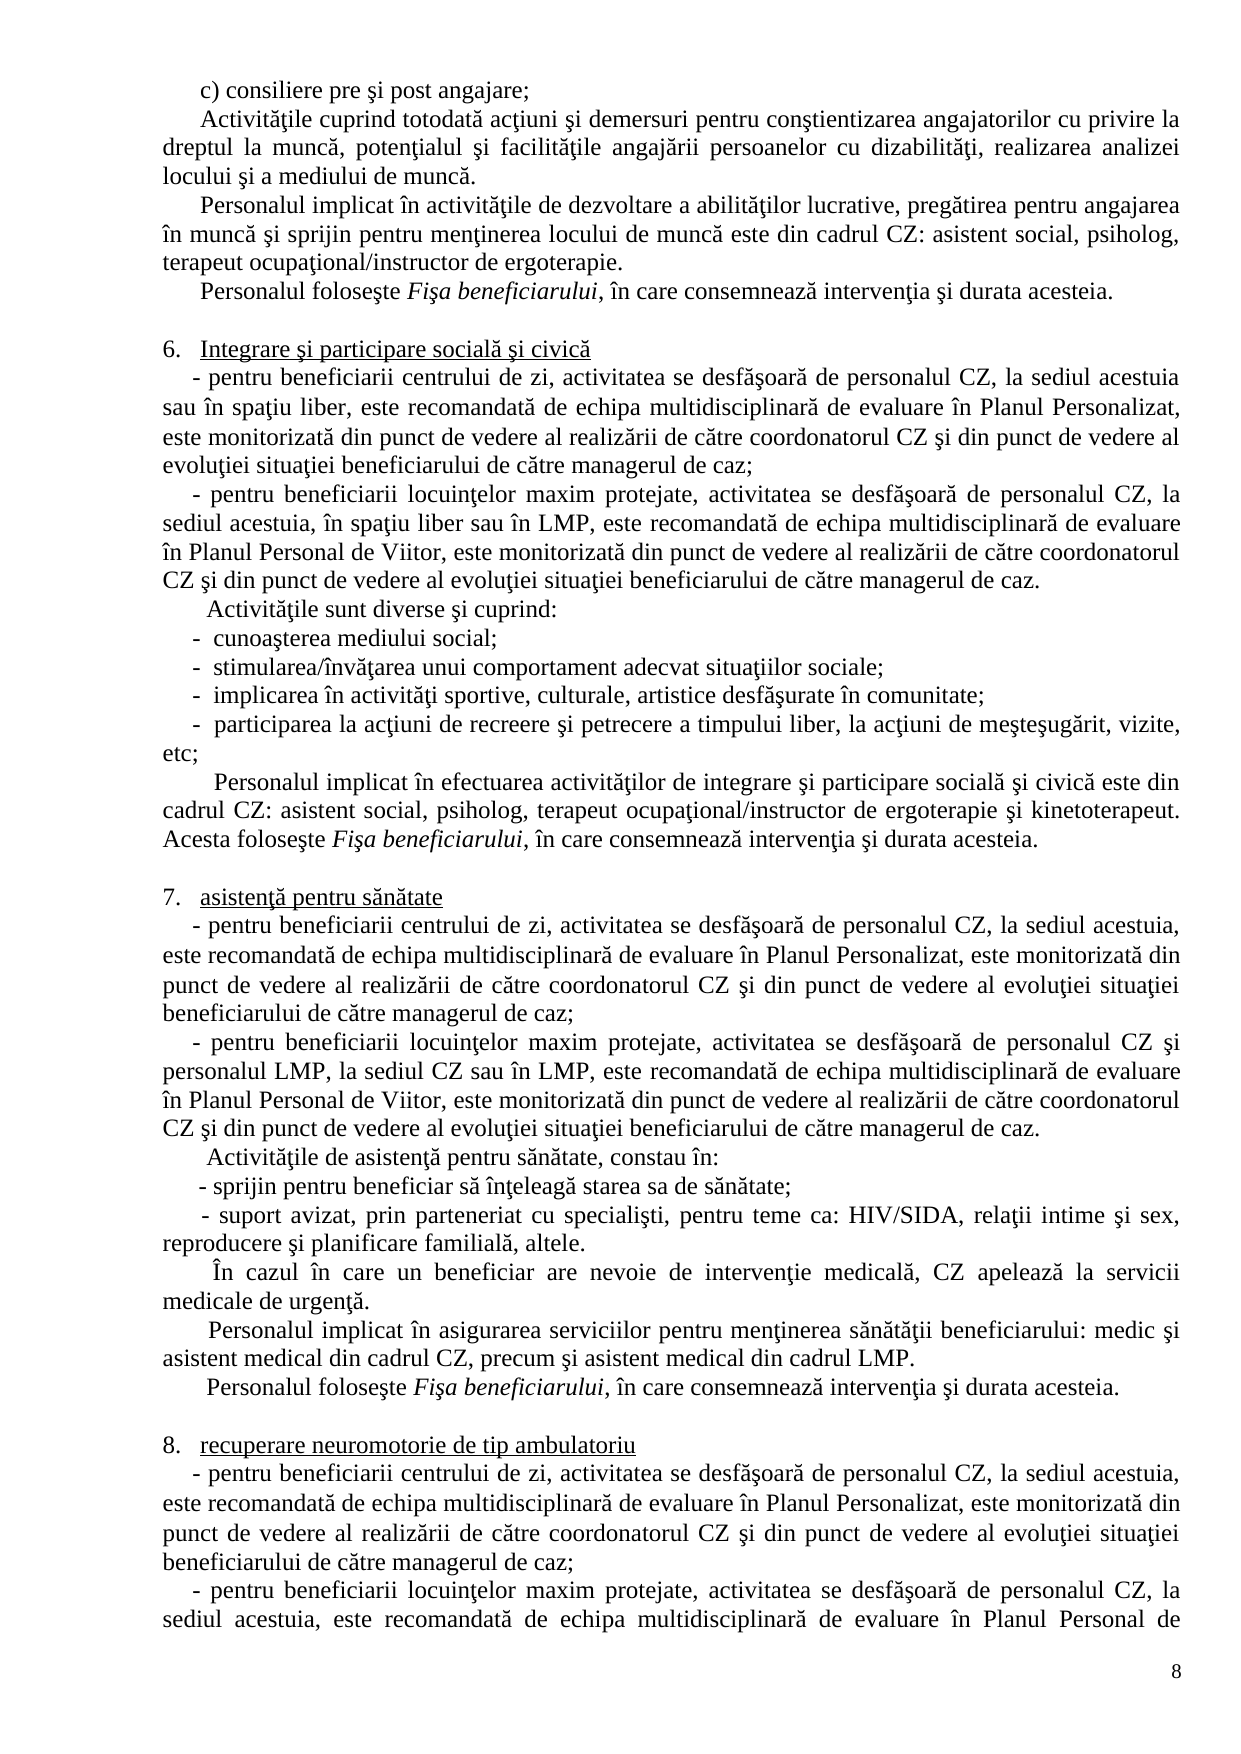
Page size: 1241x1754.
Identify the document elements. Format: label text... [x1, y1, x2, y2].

text Activităţile cuprind totodată acţiuni şi demersuri pentru conştientizarea angajatorilor cu privire la dreptul la muncă, potenţialul şi facilităţile angajării persoanelor cu dizabilităţi, realizarea analizei locului şi a mediului de muncă. [162, 104, 1181, 190]
text - suport avizat, prin parteneriat cu specialişti, pentru teme ca: HIV/SIDA, relaţii intime şi sex, reproducere şi planificare familială, altele. [162, 1200, 1181, 1257]
list implicarea în activităţi sportive, culturale, artistice desfăşurate în comunitate; [162, 681, 1181, 709]
text - sprijin pentru beneficiar să înţeleagă starea sa de sănătate; [162, 1171, 1181, 1200]
text - pentru beneficiarii centrului de zi, activitatea se desfăşoară de personalul CZ, la sediul acestuia, este recomandată de echipa multidisciplinară de evaluare în Planul Personalizat, este monitorizată din punct de vedere al realizării de către coordonatorul CZ şi din punct de vedere al evoluţiei situaţiei beneficiarului de către managerul de caz; [162, 1458, 1181, 1575]
text - pentru beneficiarii centrului de zi, activitatea se desfăşoară de personalul CZ, la sediul acestuia sau în spaţiu liber, este recomandată de echipa multidisciplinară de evaluare în Planul Personalizat, este monitorizată din punct de vedere al realizării de către coordonatorul CZ şi din punct de vedere al evoluţiei situaţiei beneficiarului de către managerul de caz; [162, 362, 1181, 479]
text Personalul foloseşte Fişa beneficiarului, în care consemnează intervenţia şi durata acesteia. [162, 1372, 1181, 1401]
text - pentru beneficiarii locuinţelor maxim protejate, activitatea se desfăşoară de personalul CZ şi personalul LMP, la sediul CZ sau în LMP, este recomandată de echipa multidisciplinară de evaluare în Planul Personal de Viitor, este monitorizată din punct de vedere al realizării de către coordonatorul CZ şi din punct de vedere al evoluţiei situaţiei beneficiarului de către managerul de caz. [162, 1027, 1181, 1142]
text Personalul implicat în efectuarea activităţilor de integrare şi participare socială şi civică este din cadrul CZ: asistent social, psiholog, terapeut ocupaţional/instructor de ergoterapie şi kinetoterapeut. Acesta foloseşte Fişa beneficiarului, în care consemnează intervenţia şi durata acesteia. [162, 767, 1181, 853]
list Integrare şi participare socială şi civică [162, 334, 1181, 362]
text Activităţile de asistenţă pentru sănătate, constau în: [162, 1142, 1181, 1171]
text Personalul foloseşte Fişa beneficiarului, în care consemnează intervenţia şi durata acesteia. [200, 276, 1181, 305]
text În cazul în care un beneficiar are nevoie de intervenţie medicală, CZ apelează la servicii medicale de urgenţă. [162, 1257, 1181, 1315]
list recuperare neuromotorie de tip ambulatoriu [162, 1430, 1181, 1458]
text c) consiliere pre şi post angajare; [162, 75, 1181, 104]
list participarea la acţiuni de recreere şi petrecere a timpului liber, la acţiuni de meşteşugărit, vizite, etc; [162, 709, 1181, 767]
text - pentru beneficiarii centrului de zi, activitatea se desfăşoară de personalul CZ, la sediul acestuia, este recomandată de echipa multidisciplinară de evaluare în Planul Personalizat, este monitorizată din punct de vedere al realizării de către coordonatorul CZ şi din punct de vedere al evoluţiei situaţiei beneficiarului de către managerul de caz; [162, 911, 1181, 1027]
text Activităţile sunt diverse şi cuprind: [162, 594, 1181, 623]
text Personalul implicat în asigurarea serviciilor pentru menţinerea sănătăţii beneficiarului: medic şi asistent medical din cadrul CZ, precum şi asistent medical din cadrul LMP. [162, 1315, 1181, 1372]
list stimularea/învăţarea unui comportament adecvat situaţiilor sociale; [162, 652, 1181, 681]
list asistenţă pentru sănătate [162, 882, 1181, 911]
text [162, 1575, 1181, 1633]
text Personalul implicat în activităţile de dezvoltare a abilităţilor lucrative, pregătirea pentru angajarea în muncă şi sprijin pentru menţinerea locului de muncă este din cadrul CZ: asistent social, psiholog, terapeut ocupaţional/instructor de ergoterapie. [162, 190, 1181, 276]
list cunoaşterea mediului social; [162, 623, 1181, 652]
text - pentru beneficiarii locuinţelor maxim protejate, activitatea se desfăşoară de personalul CZ, la sediul acestuia, în spaţiu liber sau în LMP, este recomandată de echipa multidisciplinară de evaluare în Planul Personal de Viitor, este monitorizată din punct de vedere al realizării de către coordonatorul CZ şi din punct de vedere al evoluţiei situaţiei beneficiarului de către managerul de caz. [162, 479, 1181, 594]
